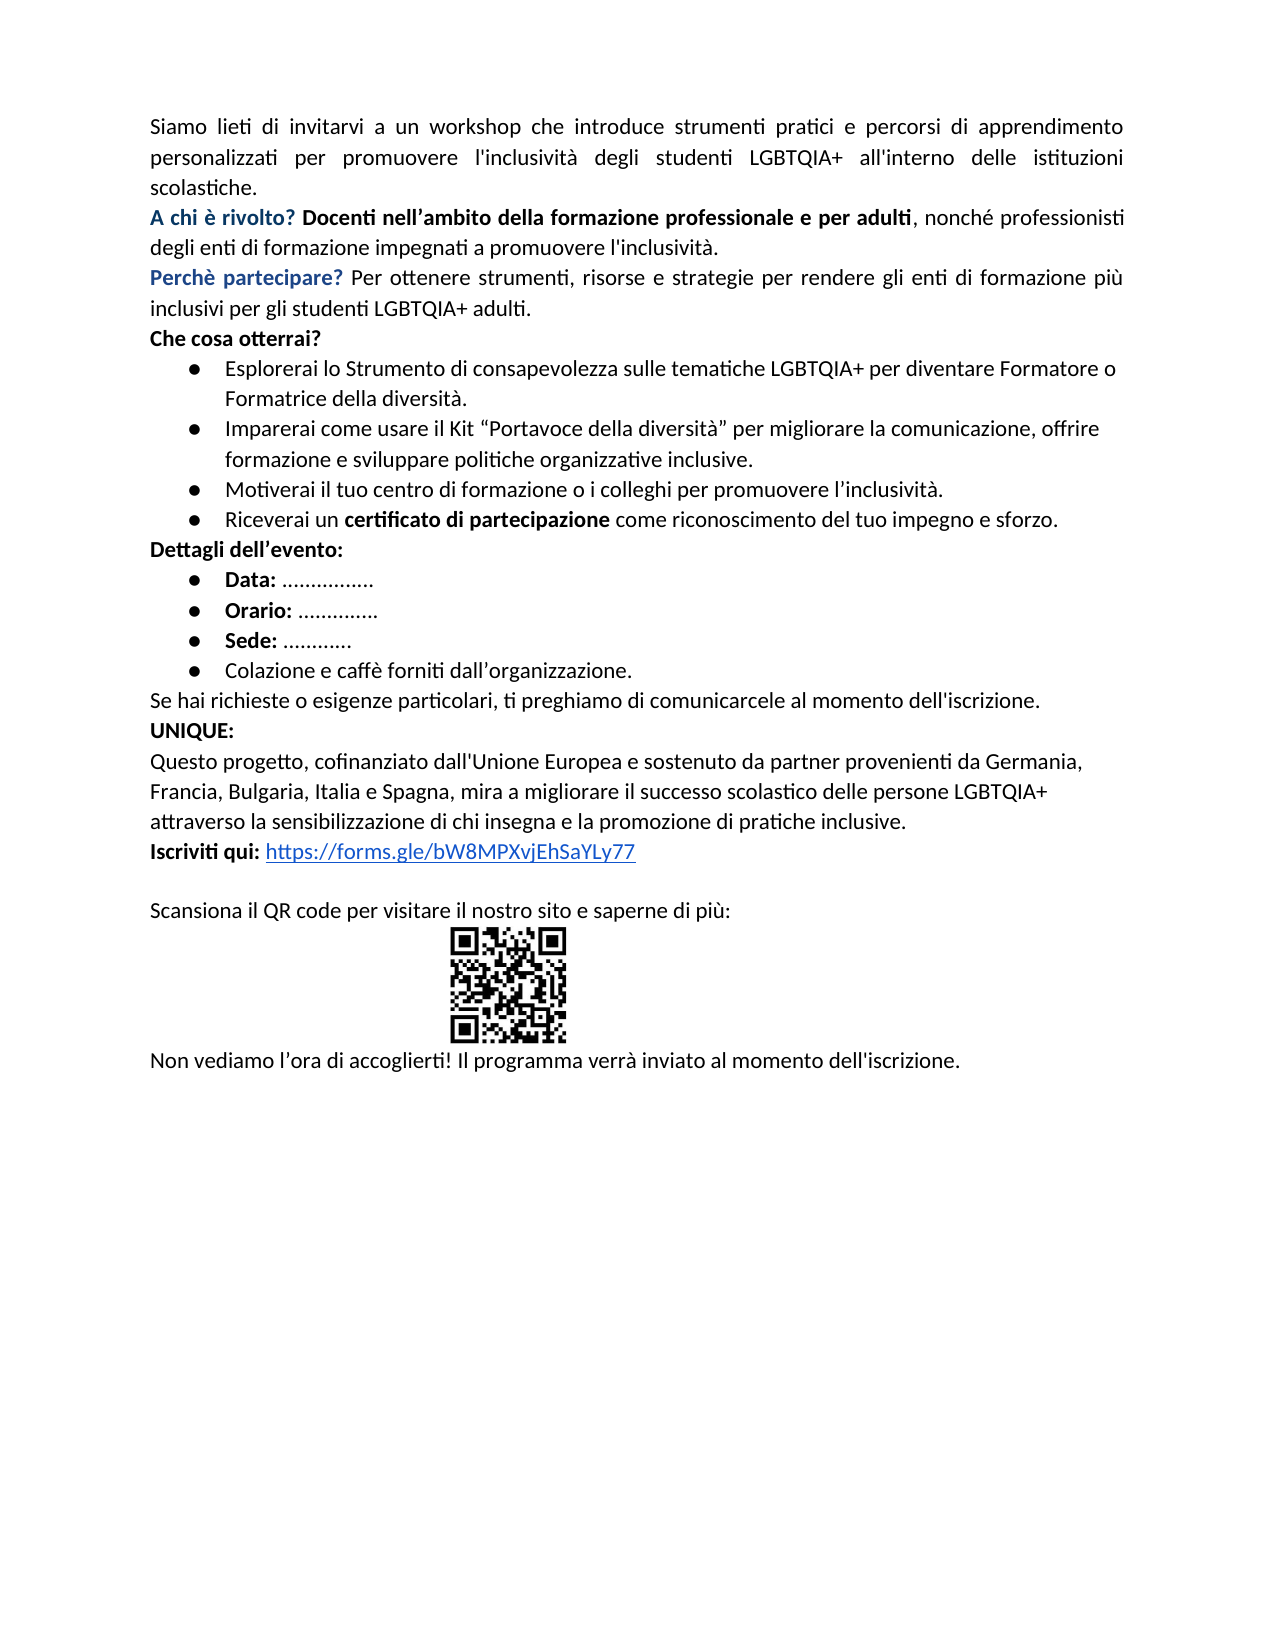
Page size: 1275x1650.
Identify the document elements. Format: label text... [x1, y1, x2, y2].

list Motiverai il tuo centro di formazione o i colleghi per promuovere l’inclusività. [187, 475, 1125, 503]
text UNIQUE: Questo progetto, cofinanziato dall'Unione Europea e sostenuto da partner provenienti da Germania, Francia, Bulgaria, Italia e Spagna, mira a migliorare il successo scolastico delle persone LGBTQIA+ attraverso la sensibilizzazione di chi insegna e la promozione di pratiche inclusive. [150, 717, 1125, 835]
text Scansiona il QR code per visitare il nostro sito e saperne di più: [150, 897, 1125, 924]
list Data: ................ [187, 566, 1125, 594]
text Non vediamo l’ora di accoglierti! Il programma verrà inviato al momento dell'iscrizione. [150, 1046, 1125, 1103]
list Orario: .............. [187, 596, 1125, 624]
text Siamo lieti di invitarvi a un workshop che introduce strumenti pratici e percorsi di apprendimento personalizzati per promuovere l'inclusività degli studenti LGBTQIA+ all'interno delle istituzioni scolastiche. [150, 112, 1125, 201]
picture [450, 926, 567, 1044]
text Se hai richieste o esigenze particolari, ti preghiamo di comunicarcele al momento dell'iscrizione. [150, 686, 1125, 714]
text A chi è rivolto? Docenti nell’ambito della formazione professionale e per adulti, nonché professionisti degli enti di formazione impegnati a promuovere l'inclusività. [150, 203, 1125, 261]
text Iscriviti qui: https://forms.gle/bW8MPXvjEhSaYLy77 [150, 837, 1125, 894]
list Imparerai come usare il Kit “Portavoce della diversità” per migliorare la comunicazione, offrire formazione e sviluppare politiche organizzative inclusive. [187, 414, 1125, 473]
list Sede: ............ [187, 626, 1125, 654]
text Che cosa otterrai? [150, 324, 1125, 352]
list Riceverai un certificato di partecipazione come riconoscimento del tuo impegno e sforzo. [187, 505, 1125, 533]
list Esplorerai lo Strumento di consapevolezza sulle tematiche LGBTQIA+ per diventare Formatore o Formatrice della diversità. [187, 354, 1125, 412]
text Dettagli dell’evento: [150, 535, 1125, 563]
list Colazione e caffè forniti dall’organizzazione. [187, 656, 1125, 684]
text Perchè partecipare? Per ottenere strumenti, risorse e strategie per rendere gli enti di formazione più inclusivi per gli studenti LGBTQIA+ adulti. [150, 263, 1125, 322]
